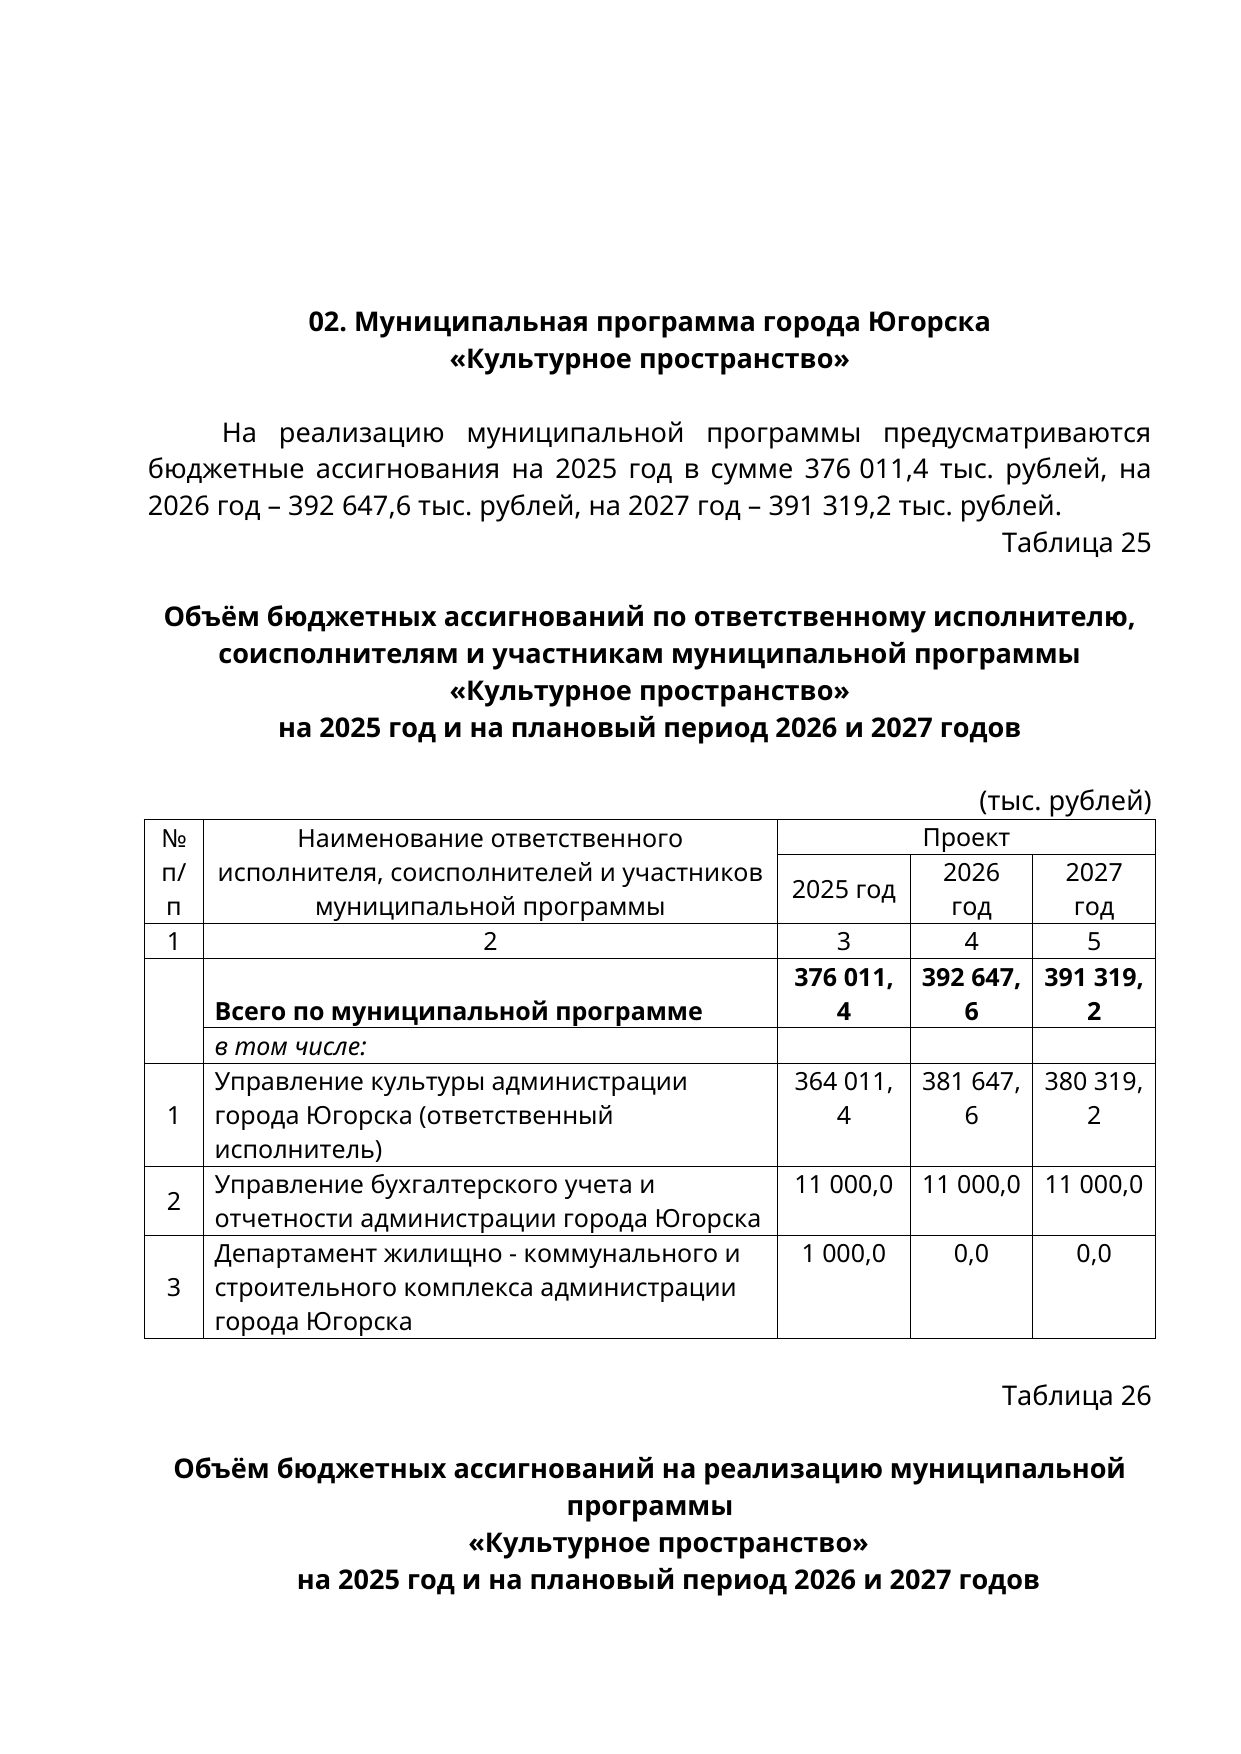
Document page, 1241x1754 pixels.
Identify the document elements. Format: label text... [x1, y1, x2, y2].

text Таблица 25 [148, 524, 1152, 561]
table_cell 380 319,2 [1033, 1064, 1155, 1166]
table_cell 2 [145, 1167, 203, 1235]
table_cell 11 000,0 [911, 1167, 1032, 1235]
text «Культурное пространство» [148, 1523, 1152, 1560]
table_cell Департамент жилищно - коммунального и строительного комплекса администрации города Югорска [204, 1236, 777, 1338]
table_cell 364 011,4 [778, 1064, 910, 1166]
text (тыс. рублей) [148, 782, 1152, 819]
table_cell 5 [1033, 924, 1155, 958]
table_cell 381 647,6 [911, 1064, 1032, 1166]
table_cell 391 319,2 [1033, 959, 1155, 1027]
table_cell 11 000,0 [778, 1167, 910, 1235]
table_cell 3 [145, 1236, 203, 1338]
table_cell 3 [778, 924, 910, 958]
table_cell 1 000,0 [778, 1236, 910, 1338]
table_cell 2025 год [778, 855, 910, 923]
table_cell 376 011,4 [778, 959, 910, 1027]
table_cell 1 [145, 1064, 203, 1166]
text Таблица 26 [148, 1376, 1152, 1413]
text «Культурное пространство» [148, 671, 1152, 708]
table_cell 2026 год [911, 855, 1032, 923]
table_cell 4 [911, 924, 1032, 958]
table_cell Управление бухгалтерского учета и отчетности администрации города Югорска [204, 1167, 777, 1235]
table_cell 2027 год [1033, 855, 1155, 923]
text 02. Муниципальная программа города Югорска [148, 302, 1152, 339]
table_cell Всего по муниципальной программе [204, 959, 777, 1027]
table_cell в том числе: [204, 1028, 777, 1062]
table_cell 1 [145, 924, 203, 958]
table_cell [1033, 1028, 1155, 1062]
text «Культурное пространство» [148, 339, 1152, 376]
table_cell Управление культуры администрации города Югорска (ответственный исполнитель) [204, 1064, 777, 1166]
text Объём бюджетных ассигнований на реализацию муниципальной программы [148, 1450, 1152, 1523]
text на 2025 год и на плановый период 2026 и 2027 годов [148, 1560, 1152, 1597]
table_cell [778, 1028, 910, 1062]
table_cell 2 [204, 924, 777, 958]
table_cell [145, 959, 203, 1062]
table_header № п/п [145, 820, 203, 923]
table_cell 392 647,6 [911, 959, 1032, 1027]
table_cell [911, 1028, 1032, 1062]
text Объём бюджетных ассигнований по ответственному исполнителю, соисполнителям и участникам муниципальной программы [148, 597, 1152, 671]
text на 2025 год и на плановый период 2026 и 2027 годов [148, 708, 1152, 745]
table_cell 11 000,0 [1033, 1167, 1155, 1235]
table_header Проект [778, 820, 1155, 854]
table_cell 0,0 [1033, 1236, 1155, 1338]
table_cell 0,0 [911, 1236, 1032, 1338]
table_header Наименование ответственного исполнителя, соисполнителей и участников муниципальной программы [204, 820, 777, 923]
text На реализацию муниципальной программы предусматриваются бюджетные ассигнования на 2025 год в сумме 376 011,4 тыс. рублей, на 2026 год – 392 647,6 тыс. рублей, на 2027 год – 391 319,2 тыс. рублей. [148, 413, 1152, 524]
